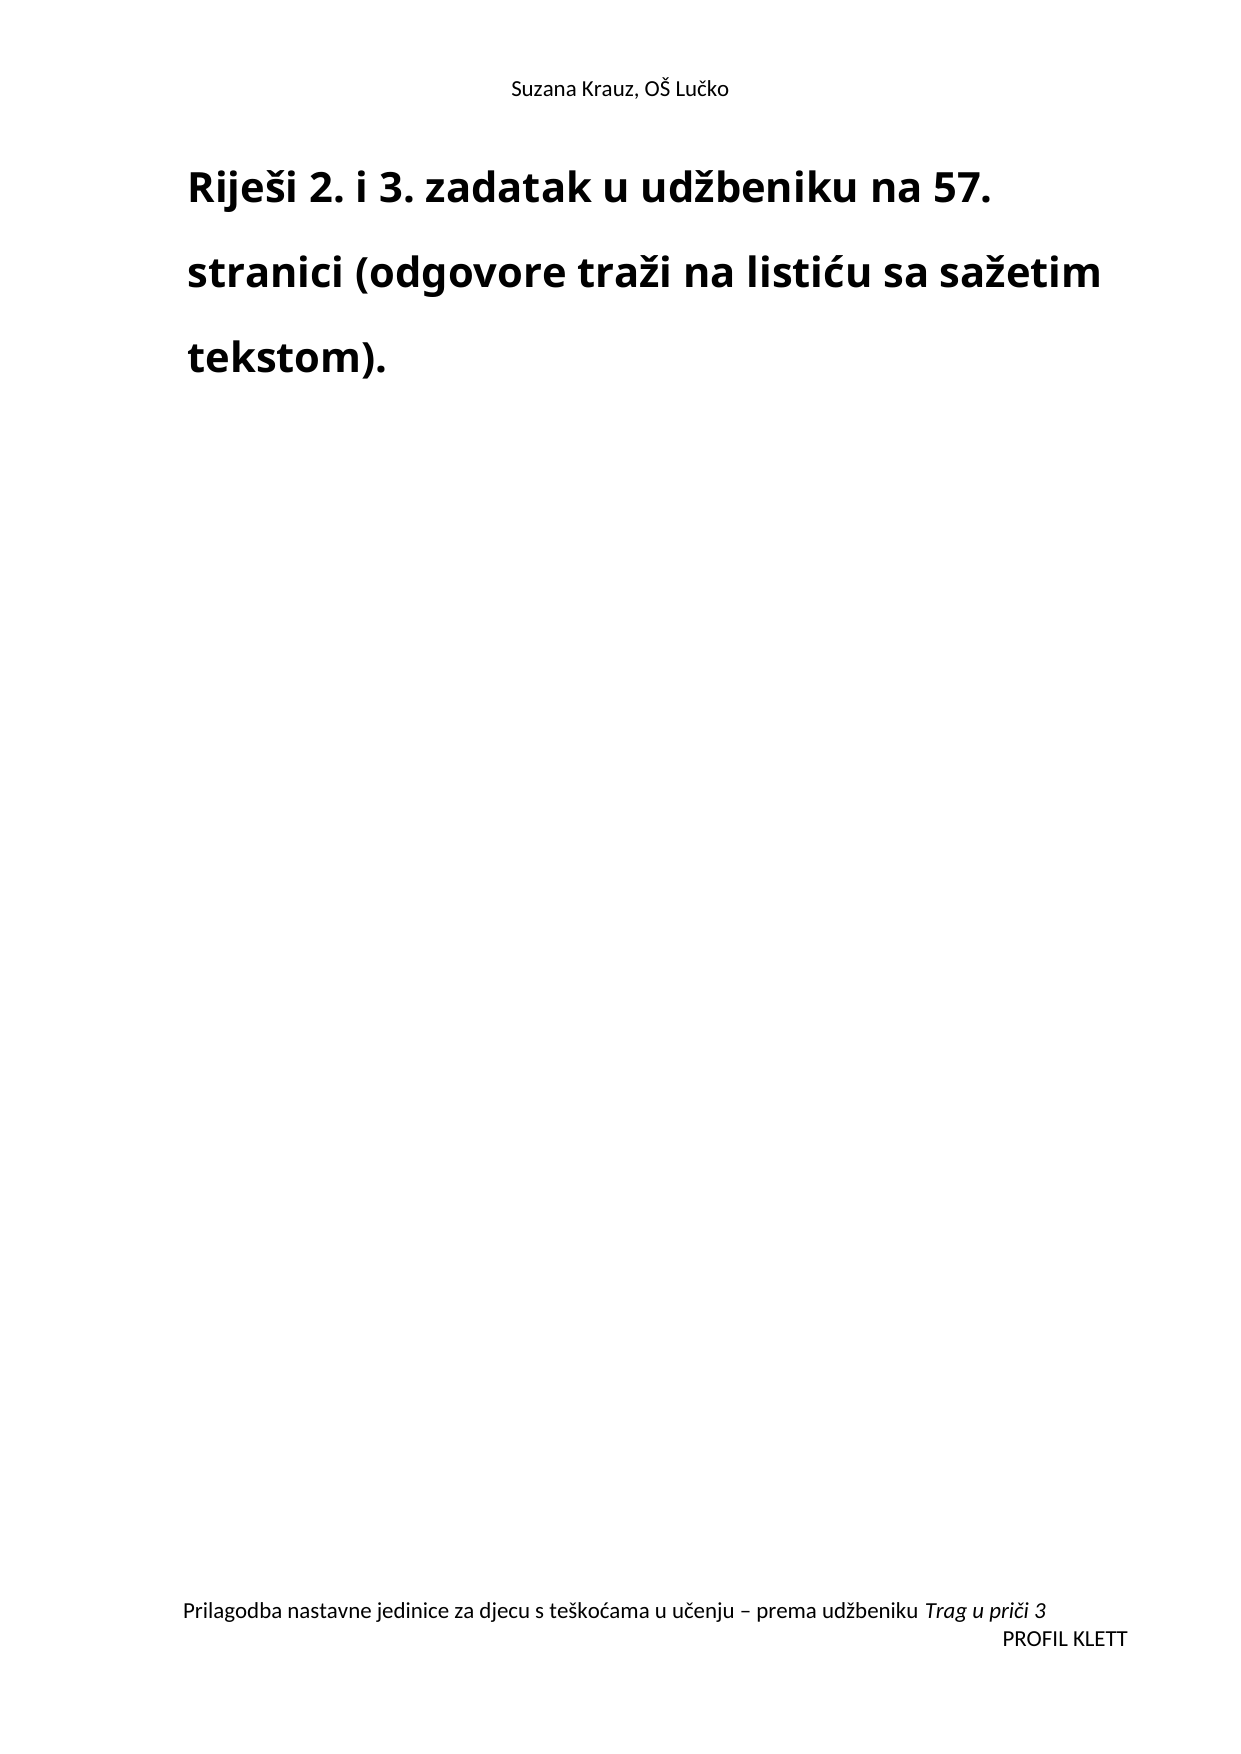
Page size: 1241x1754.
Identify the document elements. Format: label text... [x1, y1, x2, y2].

list Riješi 2. i 3. zadatak u udžbeniku na 57. stranici (odgovore traži na listiću sa sažetim tekstom). [187, 158, 1128, 385]
